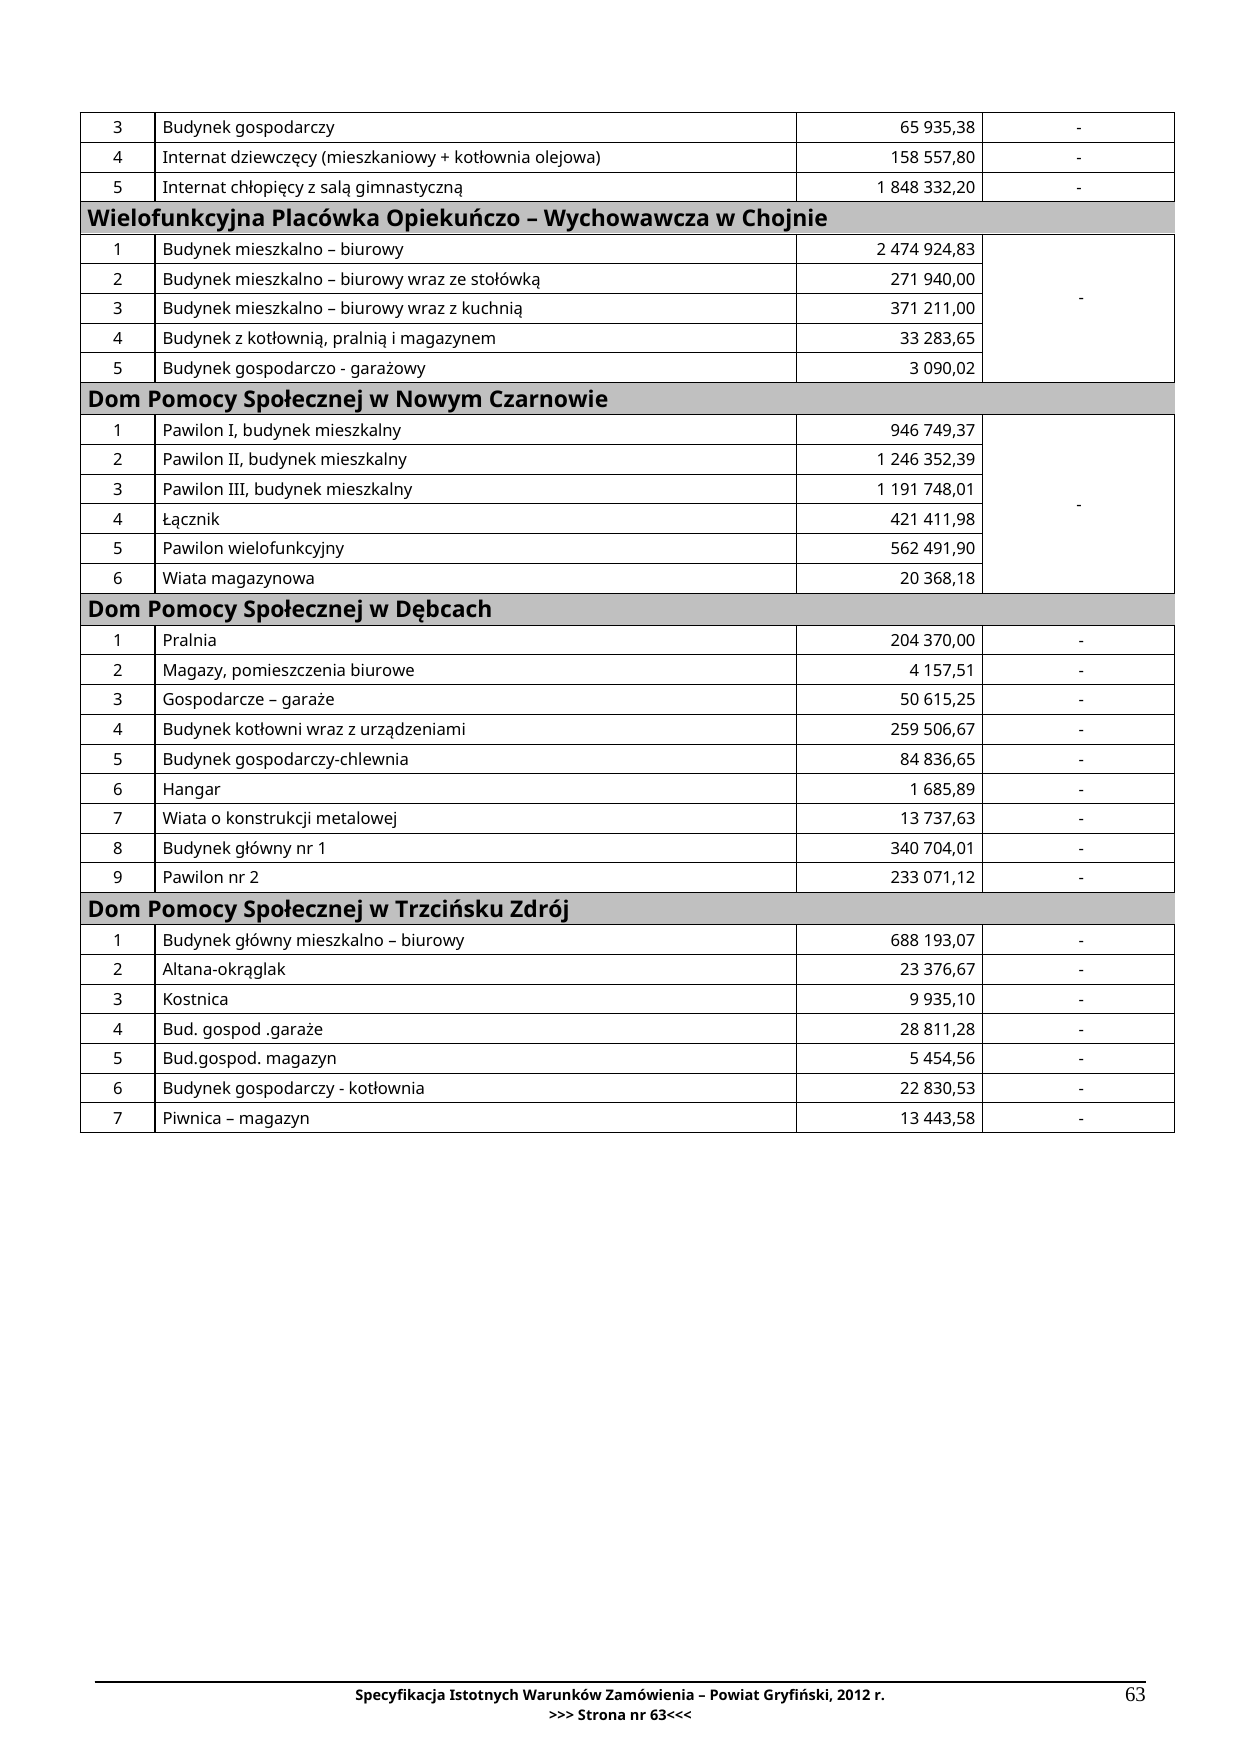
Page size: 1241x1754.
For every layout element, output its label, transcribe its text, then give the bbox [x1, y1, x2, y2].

table_cell Wiata o konstrukcji metalowej [156, 804, 796, 832]
table_cell 6 [81, 564, 154, 592]
table_cell 20 368,18 [797, 564, 982, 592]
table_cell Wiata magazynowa [156, 564, 796, 592]
table_cell 3 [81, 685, 154, 714]
table_cell 13 443,58 [797, 1103, 982, 1132]
table_cell 1 191 748,01 [797, 475, 982, 503]
table_cell - [983, 774, 1174, 803]
table_cell Pawilon III, budynek mieszkalny [156, 475, 796, 503]
table_cell - [983, 863, 1174, 892]
table_cell Altana-okrąglak [156, 955, 796, 983]
table_cell 4 [81, 504, 154, 533]
table_cell - [983, 955, 1174, 983]
table_cell 1 [81, 626, 154, 654]
table_cell 7 [81, 804, 154, 832]
table_cell 946 749,37 [797, 415, 982, 444]
table_cell 23 376,67 [797, 955, 982, 983]
table_cell 1 685,89 [797, 774, 982, 803]
table_cell Internat dziewczęcy (mieszkaniowy + kotłownia olejowa) [156, 143, 796, 172]
table_cell - [983, 1074, 1174, 1102]
table_cell Budynek mieszkalno – biurowy wraz ze stołówką [156, 264, 796, 293]
table_cell - [983, 655, 1174, 684]
table_cell Wielofunkcyjna Placówka Opiekuńczo – Wychowawcza w Chojnie [81, 202, 1175, 233]
table_cell 28 811,28 [797, 1014, 982, 1043]
table_cell - [983, 626, 1174, 654]
table_cell 2 [81, 655, 154, 684]
table_cell Budynek gospodarczo - garażowy [156, 353, 796, 382]
table_cell 4 [81, 715, 154, 743]
table_cell 65 935,38 [797, 113, 982, 142]
table_cell Hangar [156, 774, 796, 803]
table_cell Budynek mieszkalno – biurowy wraz z kuchnią [156, 294, 796, 323]
table_cell 5 [81, 534, 154, 563]
table_cell - [983, 685, 1174, 714]
table_cell 84 836,65 [797, 745, 982, 773]
table_cell - [983, 415, 1174, 592]
table_cell 6 [81, 1074, 154, 1102]
table_cell 371 211,00 [797, 294, 982, 323]
table_cell Budynek mieszkalno – biurowy [156, 235, 796, 263]
table_cell 3 [81, 294, 154, 323]
table_cell - [983, 985, 1174, 1013]
table_cell 4 [81, 1014, 154, 1043]
table_cell 3 090,02 [797, 353, 982, 382]
table_cell 158 557,80 [797, 143, 982, 172]
table_cell 33 283,65 [797, 324, 982, 352]
table_cell 6 [81, 774, 154, 803]
table_cell 50 615,25 [797, 685, 982, 714]
table_cell Pawilon I, budynek mieszkalny [156, 415, 796, 444]
table_cell 1 246 352,39 [797, 445, 982, 474]
table_cell 421 411,98 [797, 504, 982, 533]
table_cell - [983, 1103, 1174, 1132]
table_cell Łącznik [156, 504, 796, 533]
table_cell Kostnica [156, 985, 796, 1013]
table_cell Pralnia [156, 626, 796, 654]
table_cell 2 [81, 264, 154, 293]
table_cell Internat chłopięcy z salą gimnastyczną [156, 173, 796, 201]
table_cell 9 [81, 863, 154, 892]
table_cell 7 [81, 1103, 154, 1132]
table_cell 259 506,67 [797, 715, 982, 743]
table_cell Budynek gospodarczy - kotłownia [156, 1074, 796, 1102]
table_cell - [983, 745, 1174, 773]
table_cell Budynek gospodarczy [156, 113, 796, 142]
table_cell 22 830,53 [797, 1074, 982, 1102]
table_cell - [983, 804, 1174, 832]
table_cell - [983, 113, 1174, 142]
table_cell 4 157,51 [797, 655, 982, 684]
table_cell Pawilon wielofunkcyjny [156, 534, 796, 563]
table_cell 5 [81, 745, 154, 773]
table_cell 340 704,01 [797, 834, 982, 862]
table_cell Dom Pomocy Społecznej w Nowym Czarnowie [81, 383, 1175, 414]
table_cell Bud.gospod. magazyn [156, 1044, 796, 1073]
table_cell Gospodarcze – garaże [156, 685, 796, 714]
table_cell 13 737,63 [797, 804, 982, 832]
table_cell Pawilon II, budynek mieszkalny [156, 445, 796, 474]
table_cell Magazy, pomieszczenia biurowe [156, 655, 796, 684]
table_cell Dom Pomocy Społecznej w Trzcińsku Zdrój [81, 893, 1175, 924]
table_cell 233 071,12 [797, 863, 982, 892]
table_cell 2 474 924,83 [797, 235, 982, 263]
table_cell Budynek kotłowni wraz z urządzeniami [156, 715, 796, 743]
table_cell 5 454,56 [797, 1044, 982, 1073]
table_cell 4 [81, 324, 154, 352]
table_cell 9 935,10 [797, 985, 982, 1013]
table_cell 2 [81, 445, 154, 474]
table_cell Budynek gospodarczy-chlewnia [156, 745, 796, 773]
table_cell - [983, 235, 1174, 382]
table_cell Budynek główny mieszkalno – biurowy [156, 925, 796, 954]
table_cell - [983, 1014, 1174, 1043]
table_cell 562 491,90 [797, 534, 982, 563]
table_cell - [983, 834, 1174, 862]
table_cell - [983, 715, 1174, 743]
table_cell 1 [81, 235, 154, 263]
table_cell 5 [81, 1044, 154, 1073]
table_cell - [983, 143, 1174, 172]
table_cell 688 193,07 [797, 925, 982, 954]
table_cell - [983, 173, 1174, 201]
table_cell Piwnica – magazyn [156, 1103, 796, 1132]
table_cell 4 [81, 143, 154, 172]
table_cell - [983, 1044, 1174, 1073]
table_cell 5 [81, 173, 154, 201]
table_cell - [983, 925, 1174, 954]
table_cell 1 848 332,20 [797, 173, 982, 201]
table_cell 1 [81, 925, 154, 954]
table_cell 3 [81, 113, 154, 142]
table_cell Dom Pomocy Społecznej w Dębcach [81, 594, 1175, 625]
table_cell 3 [81, 475, 154, 503]
table_cell 5 [81, 353, 154, 382]
table_cell Budynek główny nr 1 [156, 834, 796, 862]
table_cell Bud. gospod .garaże [156, 1014, 796, 1043]
table_cell Pawilon nr 2 [156, 863, 796, 892]
table_cell 8 [81, 834, 154, 862]
table_cell 2 [81, 955, 154, 983]
table_cell Budynek z kotłownią, pralnią i magazynem [156, 324, 796, 352]
table_cell 1 [81, 415, 154, 444]
table_cell 204 370,00 [797, 626, 982, 654]
table_cell 3 [81, 985, 154, 1013]
table_cell 271 940,00 [797, 264, 982, 293]
